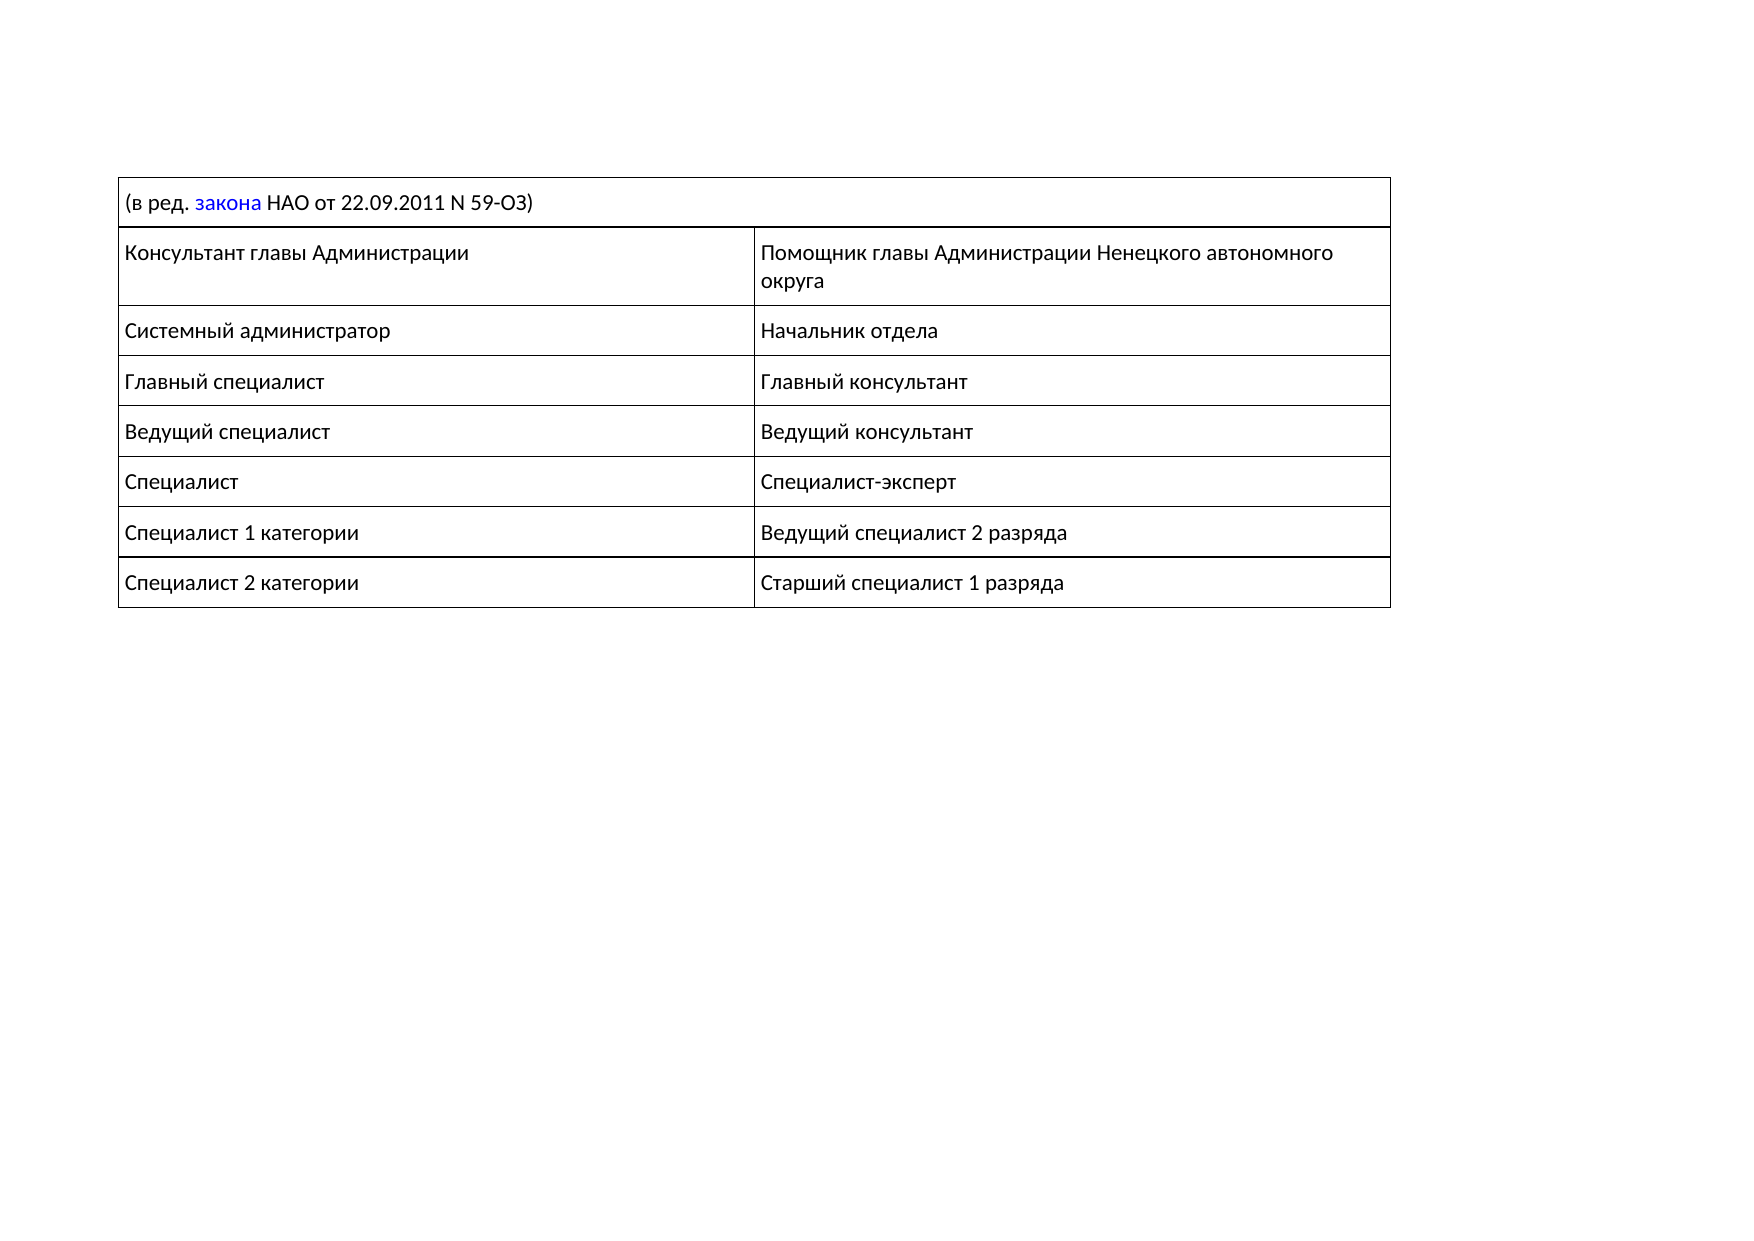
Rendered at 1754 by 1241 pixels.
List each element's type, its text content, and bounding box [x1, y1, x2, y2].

table_cell Начальник отдела [755, 306, 1390, 355]
table_cell Системный администратор [119, 306, 754, 355]
table_cell (в ред. закона НАО от 22.09.2011 N 59-ОЗ) [119, 178, 1390, 226]
table_cell Помощник главы Администрации Ненецкого автономного округа [755, 228, 1390, 305]
table_cell Главный специалист [119, 356, 754, 405]
table_cell Ведущий консультант [755, 406, 1390, 456]
table_cell Главный консультант [755, 356, 1390, 405]
table_cell Специалист 1 категории [119, 507, 754, 556]
table_cell Старший специалист 1 разряда [755, 558, 1390, 607]
table_cell Ведущий специалист [119, 406, 754, 456]
table_cell Специалист-эксперт [755, 457, 1390, 506]
table_cell Консультант главы Администрации [119, 228, 754, 305]
table_cell Специалист [119, 457, 754, 506]
table_cell Специалист 2 категории [119, 558, 754, 607]
table_cell Ведущий специалист 2 разряда [755, 507, 1390, 556]
